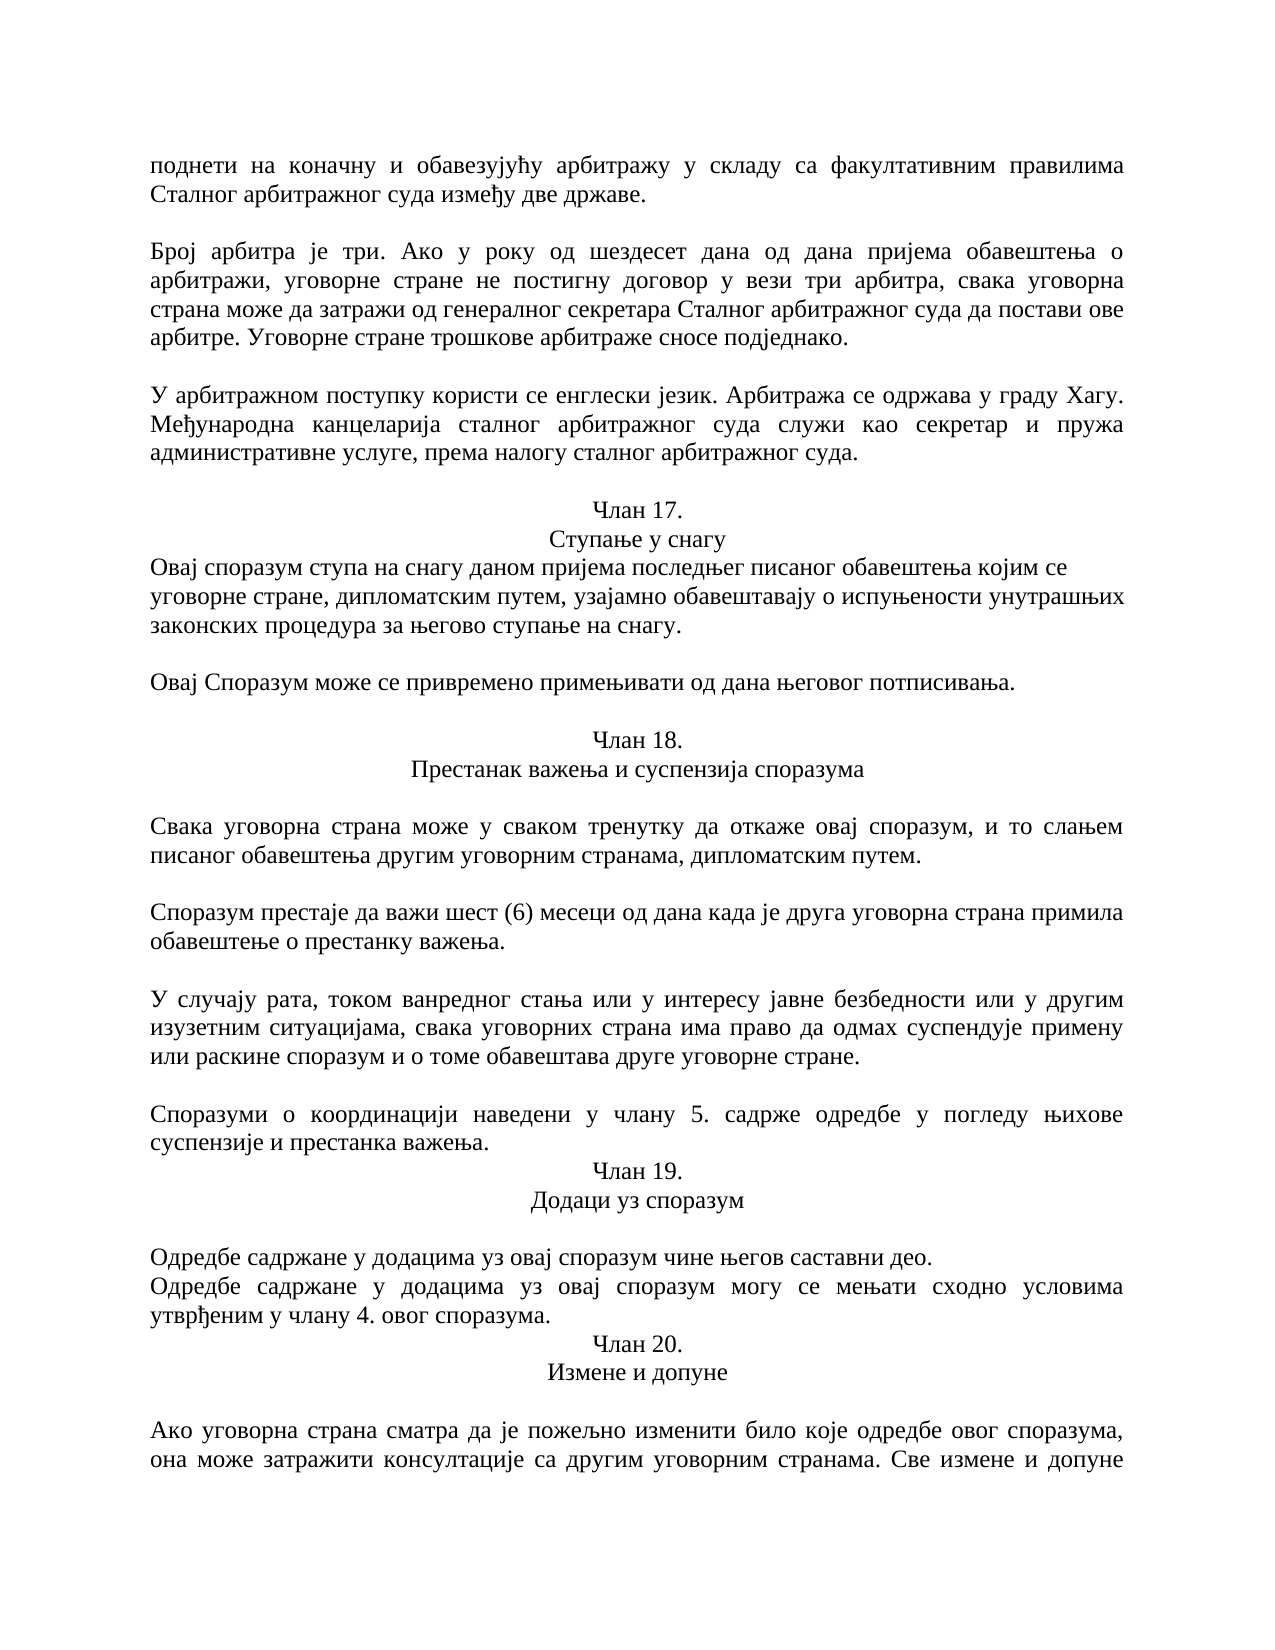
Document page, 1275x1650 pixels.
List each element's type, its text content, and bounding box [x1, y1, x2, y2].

text У арбитражном поступку користи се енглески језик. Арбитража се одржава у граду Хагу. Међународна канцеларија сталног арбитражног суда служи као секретар и пружа административне услуге, према налогу сталног арбитражног суда. [150, 380, 1125, 466]
text Члан 19. [150, 1156, 1125, 1185]
text уговорне стране, дипломатским путем, узајамно обавештавају о испуњености унутрашњих законских процедура за његово ступање на снагу. [150, 581, 1125, 639]
text У случају рата, током ванредног стања или у интересу јавне безбедности или у другим изузетним ситуацијама, свака уговорних страна има право да одмах суспендује примену или раскине споразум и о томе обавештава другe уговорне странe. [150, 984, 1125, 1070]
text Овај споразум ступа на снагу даном пријема последњег писаног обавештења којим се [150, 552, 1125, 581]
text Број арбитра је три. Ако у року од шездесет дана од дана пријема обавештења о арбитражи, уговорне стране не постигну договор у вези три арбитра, свака уговорна страна може да затражи од генералног секретара Сталног арбитражног суда да постави ове арбитре. Уговорне стране трошкове арбитраже сносе подједнако. [150, 236, 1125, 351]
text Ступање у снагу [150, 524, 1125, 552]
text Члан 20. [150, 1329, 1125, 1357]
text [150, 1415, 1125, 1472]
text Одредбе садржане у додацима уз овај споразум чине његов саставни део. [150, 1242, 1125, 1271]
text Измене и допуне [150, 1357, 1125, 1386]
text Додаци уз споразум [150, 1185, 1125, 1214]
text Одредбе садржане у додацима уз овај споразум могу се мењати сходно условима утврђеним у члану 4. овог споразума. [150, 1271, 1125, 1329]
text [150, 150, 1125, 207]
text Члан 17. [150, 495, 1125, 524]
text Престанак важења и суспензија споразума [150, 754, 1125, 782]
text Члан 18. [150, 725, 1125, 754]
text Споразуми о координацији наведени у члану 5. садрже одредбе у погледу њихове суспензије и престанка важења. [150, 1099, 1125, 1156]
text Свака уговорна страна може у сваком тренутку да откаже овај споразум, и то слањем писаног обавештења другим уговорним странама, дипломатским путем. [150, 811, 1125, 869]
text Овај Споразум може се привремено примењивати од дана његовог потписивања. [150, 667, 1125, 696]
text Споразум престаје да важи шест (6) месеци од дана када је друга уговорна страна примила обавештење о престанку важења. [150, 897, 1125, 955]
